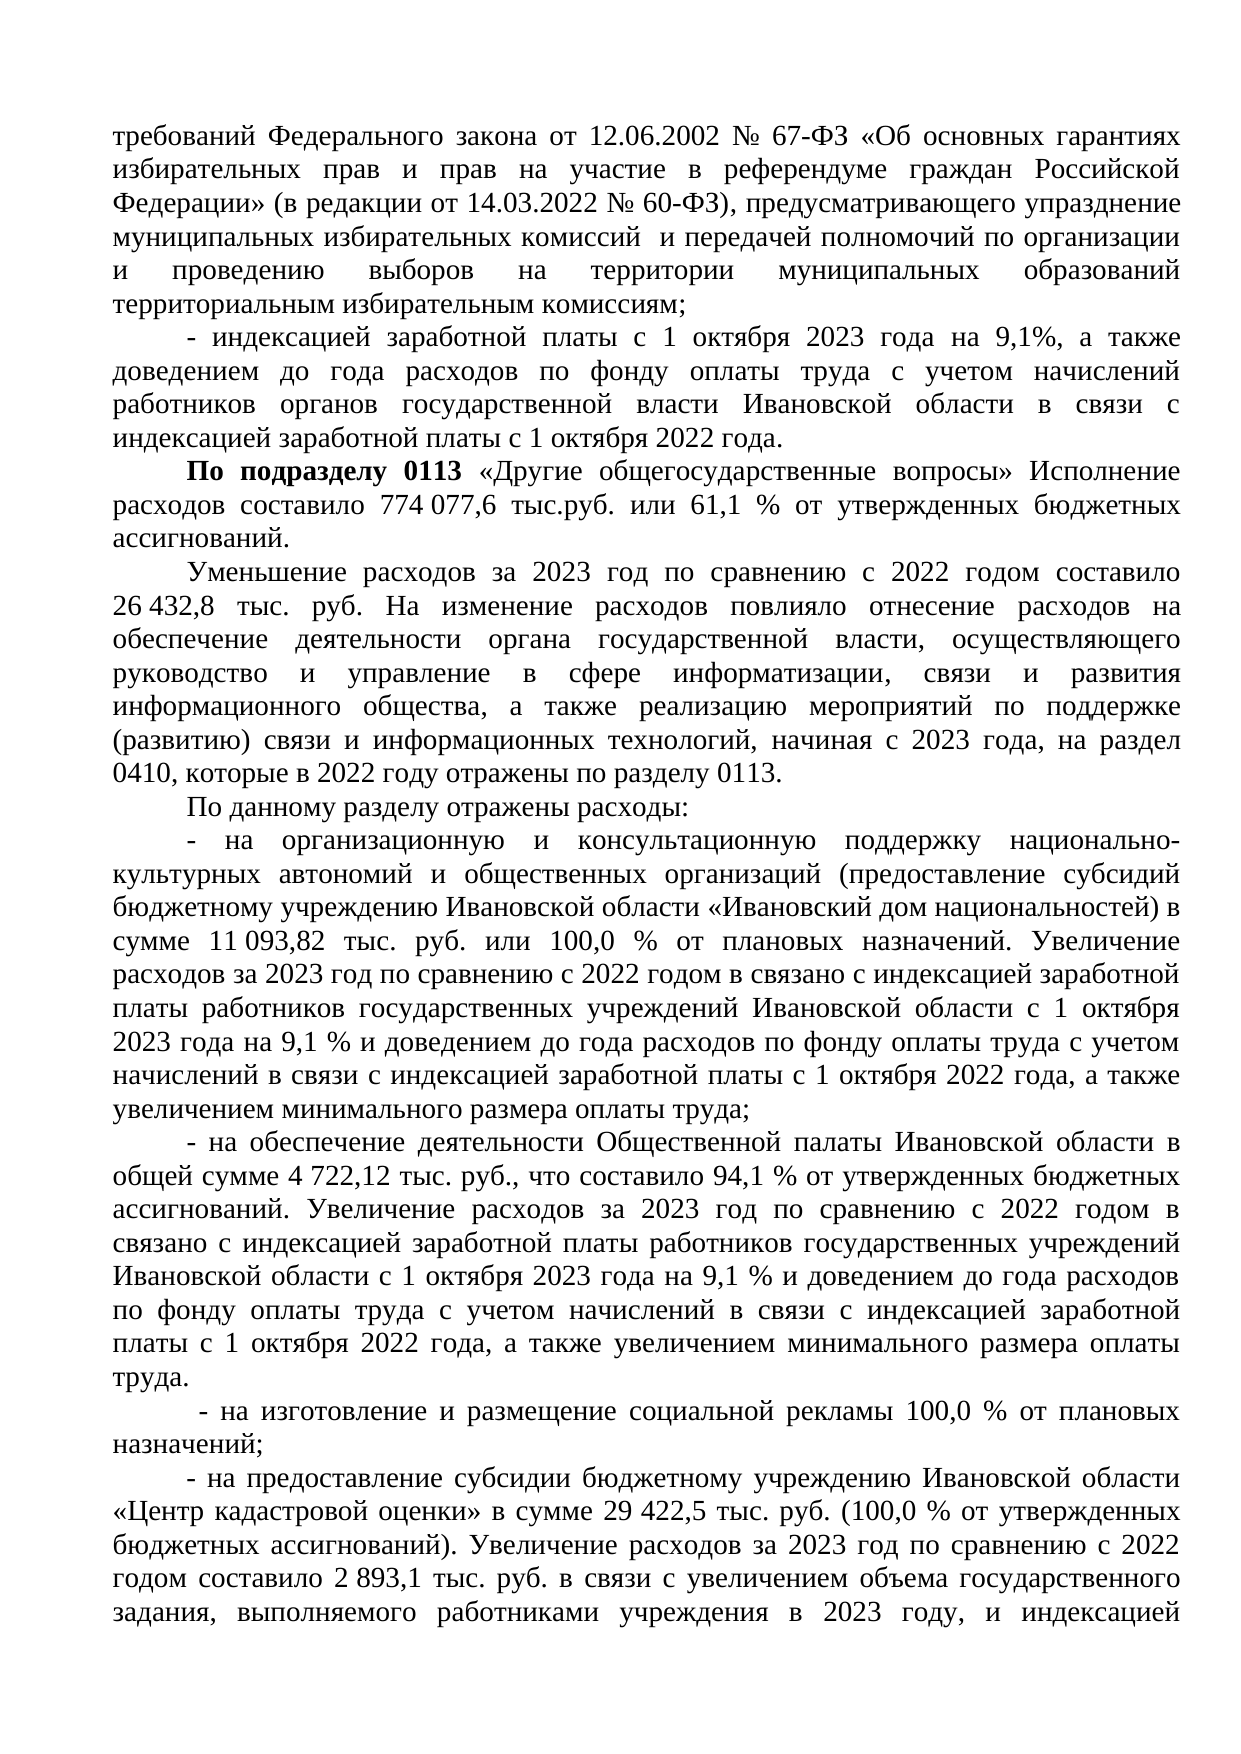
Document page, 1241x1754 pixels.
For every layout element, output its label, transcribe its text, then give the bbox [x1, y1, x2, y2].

text По подразделу 0113 «Другие общегосударственные вопросы» Исполнение расходов составило 774 077,6 тыс.руб. или 61,1 % от утвержденных бюджетных ассигнований. [112, 453, 1181, 554]
text - на организационную и консультационную поддержку национально-культурных автономий и общественных организаций (предоставление субсидий бюджетному учреждению Ивановской области «Ивановский дом национальностей) в сумме 11 093,82 тыс. руб. или 100,0 % от плановых назначений. Увеличение расходов за 2023 год по сравнению с 2022 годом в связано с индексацией заработной платы работников государственных учреждений Ивановской области с 1 октября 2023 года на 9,1 % и доведением до года расходов по фонду оплаты труда с учетом начислений в связи с индексацией заработной платы с 1 октября 2022 года, а также увеличением минимального размера оплаты труда; [112, 822, 1181, 1124]
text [112, 1460, 1181, 1627]
text Уменьшение расходов за 2023 год по сравнению с 2022 годом составило 26 432,8 тыс. руб. На изменение расходов повлияло отнесение расходов на обеспечение деятельности органа государственной власти, осуществляющего руководство и управление в сфере информатизации, связи и развития информационного общества, а также реализацию мероприятий по поддержке (развитию) связи и информационных технологий, начиная с 2023 года, на раздел 0410, которые в 2022 году отражены по разделу 0113. [112, 554, 1181, 789]
text По данному разделу отражены расходы: [112, 789, 1181, 822]
text - на обеспечение деятельности Общественной палаты Ивановской области в общей сумме 4 722,12 тыс. руб., что составило 94,1 % от утвержденных бюджетных ассигнований. Увеличение расходов за 2023 год по сравнению с 2022 годом в связано с индексацией заработной платы работников государственных учреждений Ивановской области с 1 октября 2023 года на 9,1 % и доведением до года расходов по фонду оплаты труда с учетом начислений в связи с индексацией заработной платы с 1 октября 2022 года, а также увеличением минимального размера оплаты труда. [112, 1124, 1181, 1393]
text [112, 118, 1181, 319]
text - на изготовление и размещение социальной рекламы 100,0 % от плановых назначений; [112, 1393, 1181, 1460]
text - индексацией заработной платы с 1 октября 2023 года на 9,1%, а также доведением до года расходов по фонду оплаты труда с учетом начислений работников органов государственной власти Ивановской области в связи с индексацией заработной платы с 1 октября 2022 года. [112, 319, 1181, 453]
